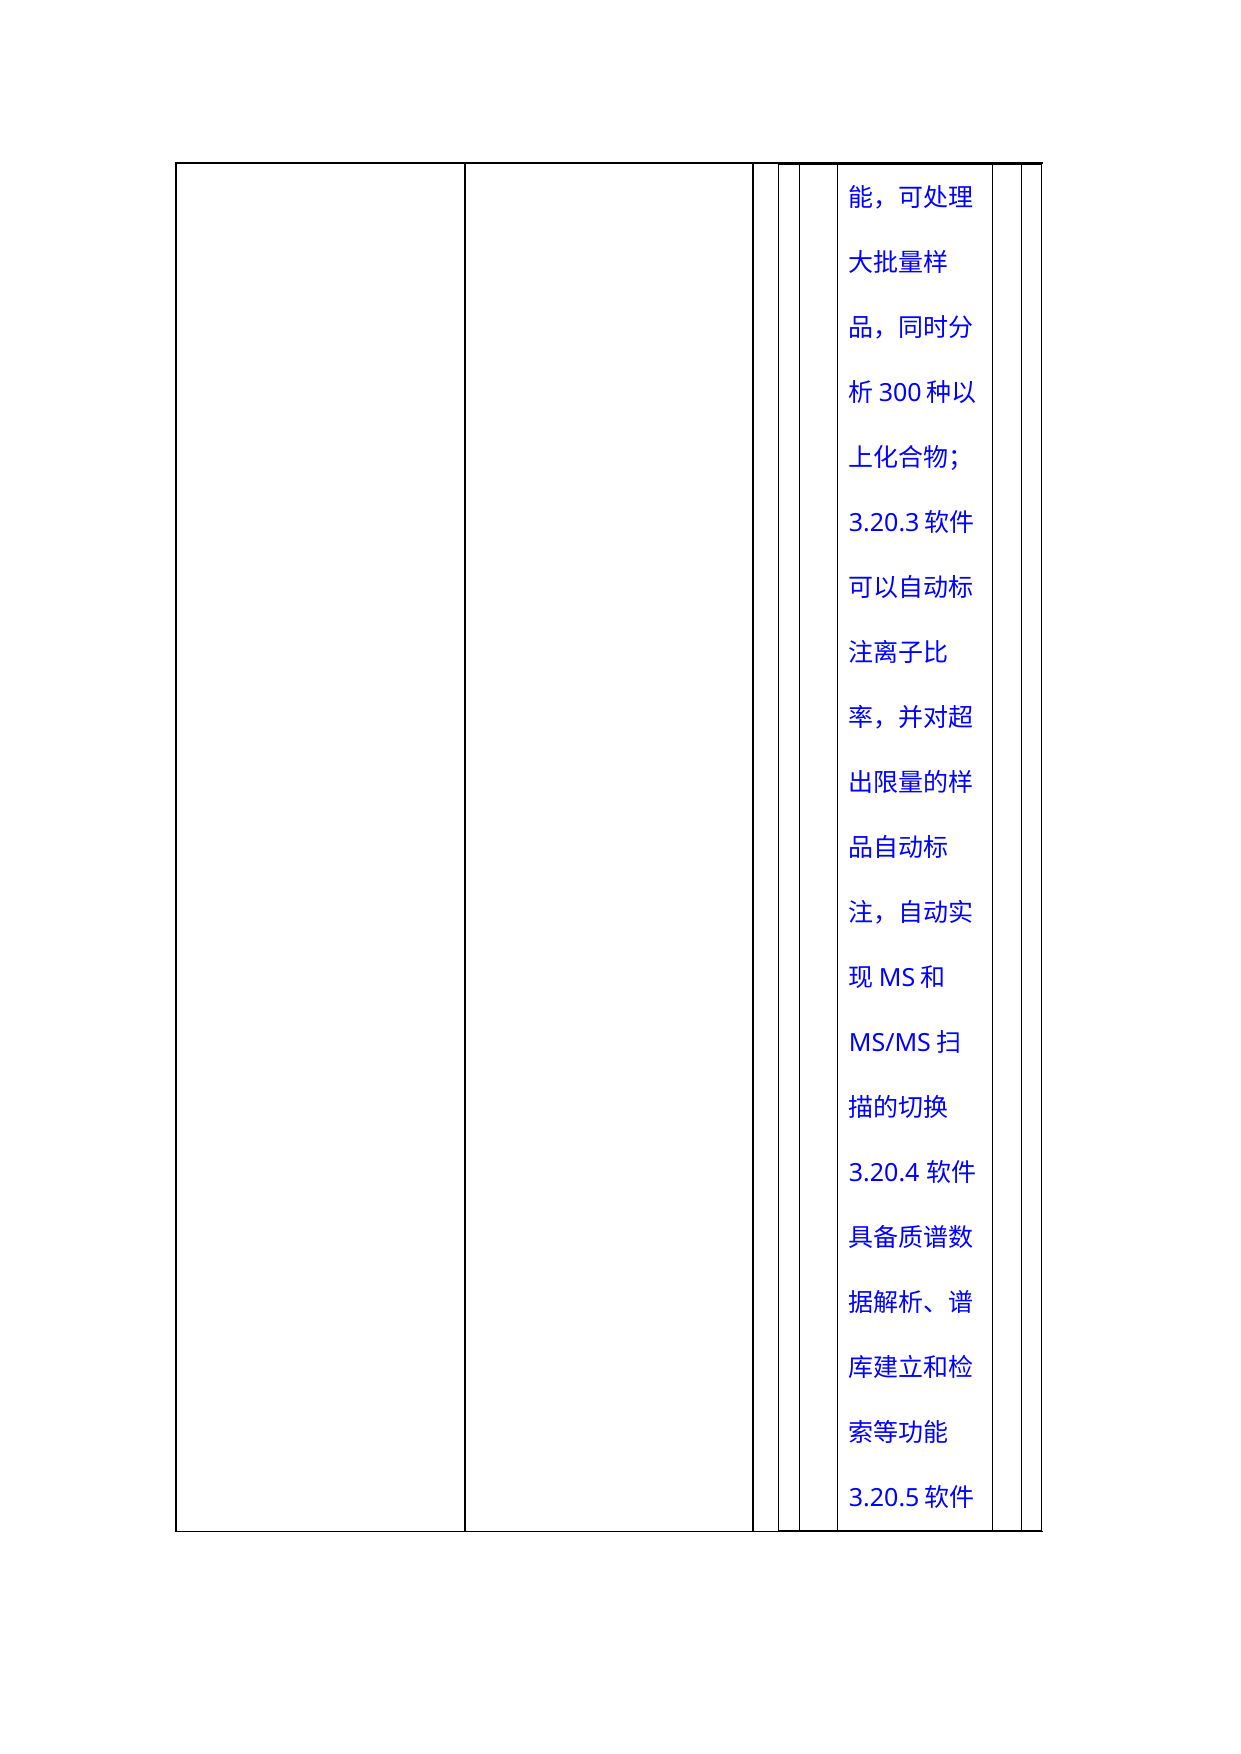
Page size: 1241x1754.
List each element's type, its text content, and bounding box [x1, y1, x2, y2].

table_cell [466, 164, 752, 1531]
table_cell [754, 164, 778, 1531]
table_cell [800, 165, 837, 1530]
table_cell [838, 165, 992, 1530]
table_cell 1 [177, 164, 464, 1531]
table_cell [993, 165, 1021, 1530]
table_cell [1022, 165, 1041, 1530]
table_cell [779, 165, 799, 1530]
